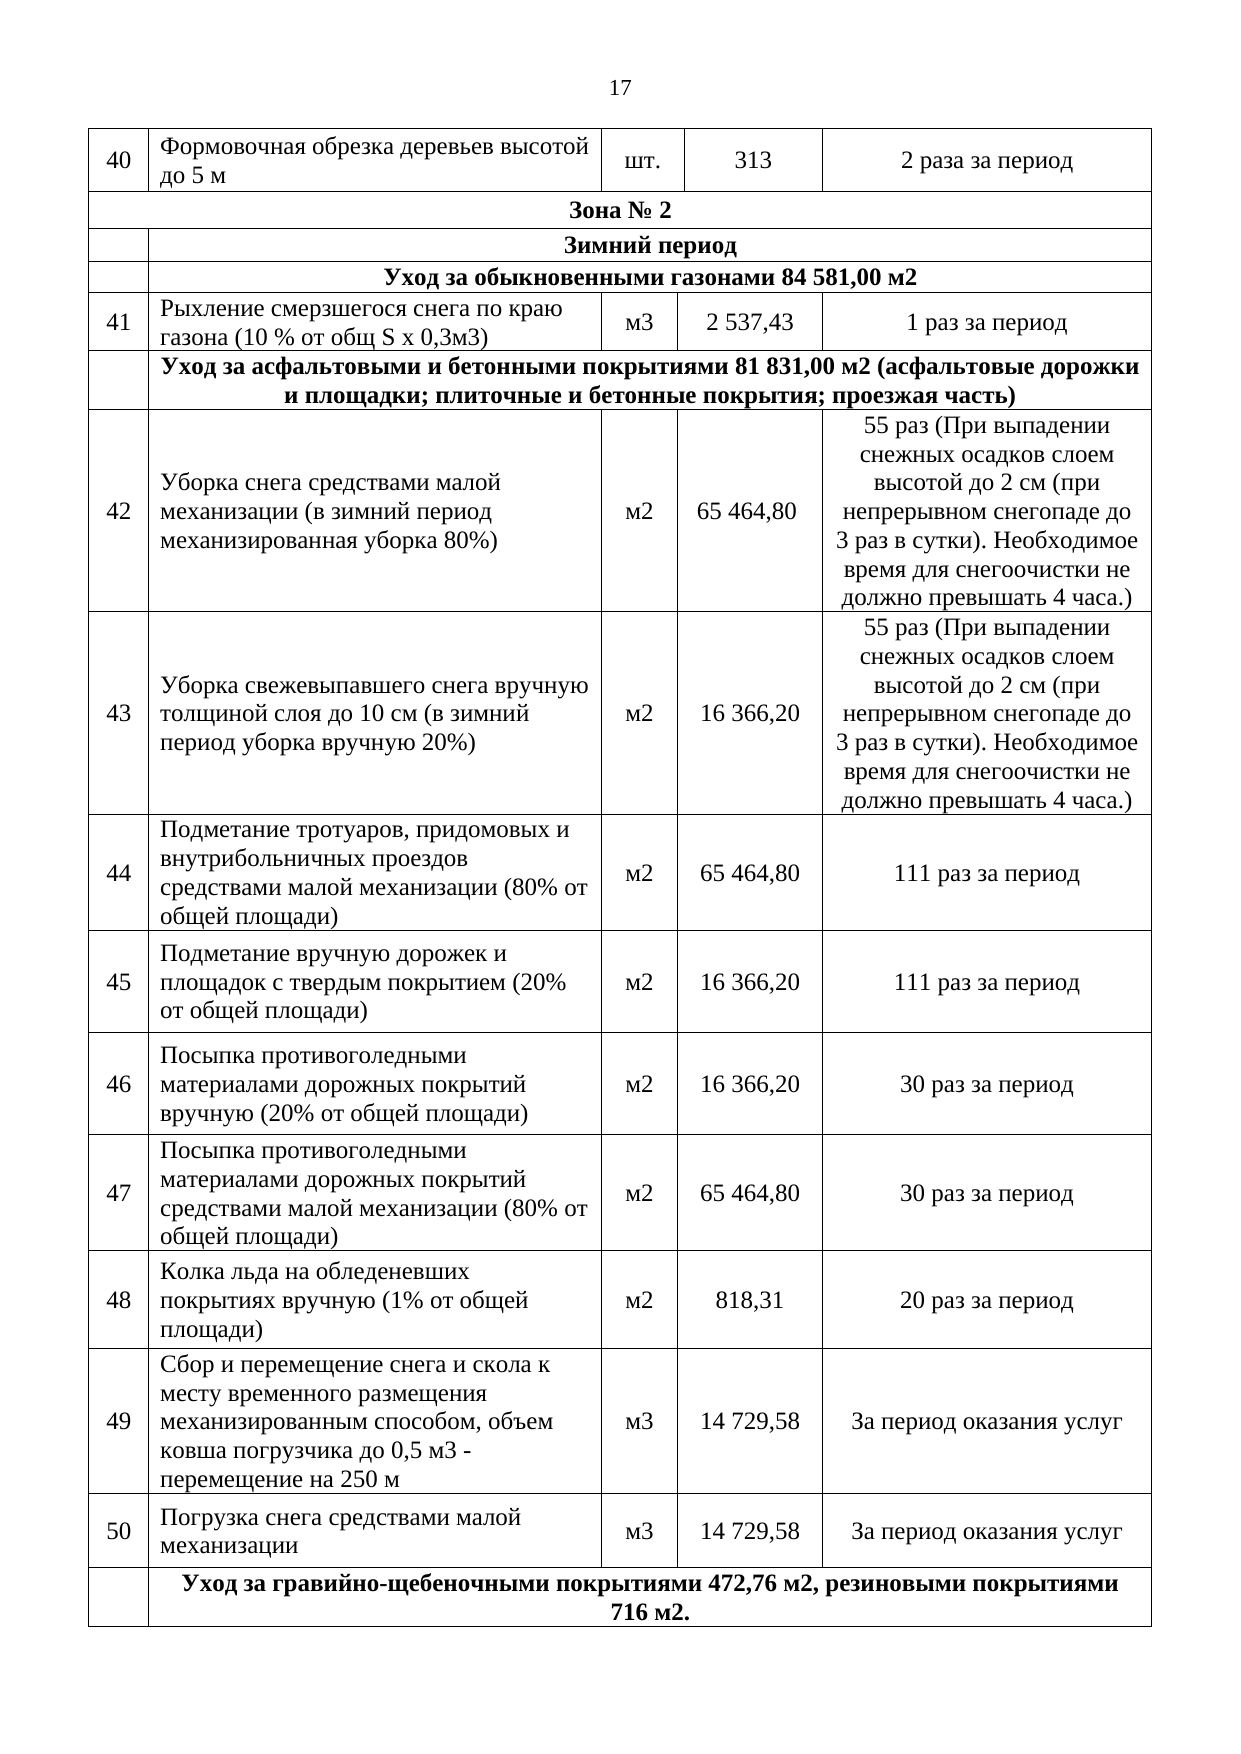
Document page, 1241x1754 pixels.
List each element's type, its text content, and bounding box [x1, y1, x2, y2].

table_cell м2 [602, 815, 677, 929]
table_cell 16 366,20 [678, 1033, 822, 1134]
table_cell 16 366,20 [678, 931, 822, 1032]
table_cell Уход за асфальтовыми и бетонными покрытиями 81 831,00 м2 (асфальтовые дорожки и площадки; плиточные и бетонные покрытия; проезжая часть) [149, 351, 1151, 409]
table_cell 313 [685, 129, 822, 191]
table_cell 48 [89, 1251, 148, 1348]
table_cell 2 537,43 [678, 293, 822, 350]
table_cell 30 раз за период [823, 1033, 1151, 1134]
table_cell Посыпка противоголедными материалами дорожных покрытий вручную (20% от общей площади) [149, 1033, 601, 1134]
table_cell [89, 351, 148, 409]
table_cell 818,31 [678, 1251, 822, 1348]
table_cell 47 [89, 1135, 148, 1250]
table_cell 41 [89, 293, 148, 350]
table_cell Уход за гравийно-щебеночными покрытиями 472,76 м2, резиновыми покрытиями 716 м2. [149, 1568, 1151, 1626]
table_cell Уборка снега средствами малой механизации (в зимний период механизированная уборка 80%) [149, 410, 601, 611]
table_cell Подметание вручную дорожек и площадок с твердым покрытием (20% от общей площади) [149, 931, 601, 1032]
table_cell 14 729,58 [678, 1494, 822, 1567]
table_cell м2 [602, 410, 677, 611]
table_cell 1 раз за период [823, 293, 1151, 350]
table_cell 43 [89, 612, 148, 813]
table_cell м3 [602, 1494, 677, 1567]
table_cell За период оказания услуг [823, 1349, 1151, 1493]
table_cell 111 раз за период [823, 931, 1151, 1032]
table_cell Рыхление смерзшегося снега по краю газона (10 % от общ S х 0,3м3) [149, 293, 601, 350]
table_cell 65 464,80 [678, 410, 822, 611]
table_cell Сбор и перемещение снега и скола к месту временного размещения механизированным способом, объем ковша погрузчика до 0,5 м3 - перемещение на 250 м [149, 1349, 601, 1493]
table_cell Зимний период [149, 229, 1151, 261]
table_cell За период оказания услуг [823, 1494, 1151, 1567]
table_cell шт. [602, 129, 684, 191]
table_cell м3 [602, 293, 677, 350]
table_cell 65 464,80 [678, 1135, 822, 1250]
table_cell Подметание тротуаров, придомовых и внутрибольничных проездов средствами малой механизации (80% от общей площади) [149, 815, 601, 929]
table_cell м3 [602, 1349, 677, 1493]
table_cell 2 раза за период [823, 129, 1151, 191]
table_cell м2 [602, 612, 677, 813]
table_cell 42 [89, 410, 148, 611]
table_cell 111 раз за период [823, 815, 1151, 929]
table_cell Уход за обыкновенными газонами 84 581,00 м2 [149, 262, 1151, 292]
table_cell 50 [89, 1494, 148, 1567]
table_cell Зона № 2 [89, 192, 1151, 228]
table_cell 65 464,80 [678, 815, 822, 929]
table_cell Колка льда на обледеневших покрытиях вручную (1% от общей площади) [149, 1251, 601, 1348]
table_cell Погрузка снега средствами малой механизации [149, 1494, 601, 1567]
table_cell 46 [89, 1033, 148, 1134]
table_cell 49 [89, 1349, 148, 1493]
table_cell 45 [89, 931, 148, 1032]
table_cell 55 раз (При выпадении снежных осадков слоем высотой до 2 см (при непрерывном снегопаде до 3 раз в сутки). Необходимое время для снегоочистки не должно превышать 4 часа.) [823, 612, 1151, 813]
table_cell Формовочная обрезка деревьев высотой до 5 м [149, 129, 601, 191]
table_cell 40 [89, 129, 148, 191]
table_cell 16 366,20 [678, 612, 822, 813]
table_cell 44 [89, 815, 148, 929]
table_cell м2 [602, 1033, 677, 1134]
table_cell [89, 229, 148, 261]
table_cell [89, 1568, 148, 1626]
table_cell 14 729,58 [678, 1349, 822, 1493]
table_cell Посыпка противоголедными материалами дорожных покрытий средствами малой механизации (80% от общей площади) [149, 1135, 601, 1250]
table_cell м2 [602, 1251, 677, 1348]
table_cell [89, 262, 148, 292]
table_cell 20 раз за период [823, 1251, 1151, 1348]
table_cell 55 раз (При выпадении снежных осадков слоем высотой до 2 см (при непрерывном снегопаде до 3 раз в сутки). Необходимое время для снегоочистки не должно превышать 4 часа.) [823, 410, 1151, 611]
table_cell м2 [602, 1135, 677, 1250]
table_cell Уборка свежевыпавшего снега вручную толщиной слоя до 10 см (в зимний период уборка вручную 20%) [149, 612, 601, 813]
table_cell 30 раз за период [823, 1135, 1151, 1250]
table_cell м2 [602, 931, 677, 1032]
